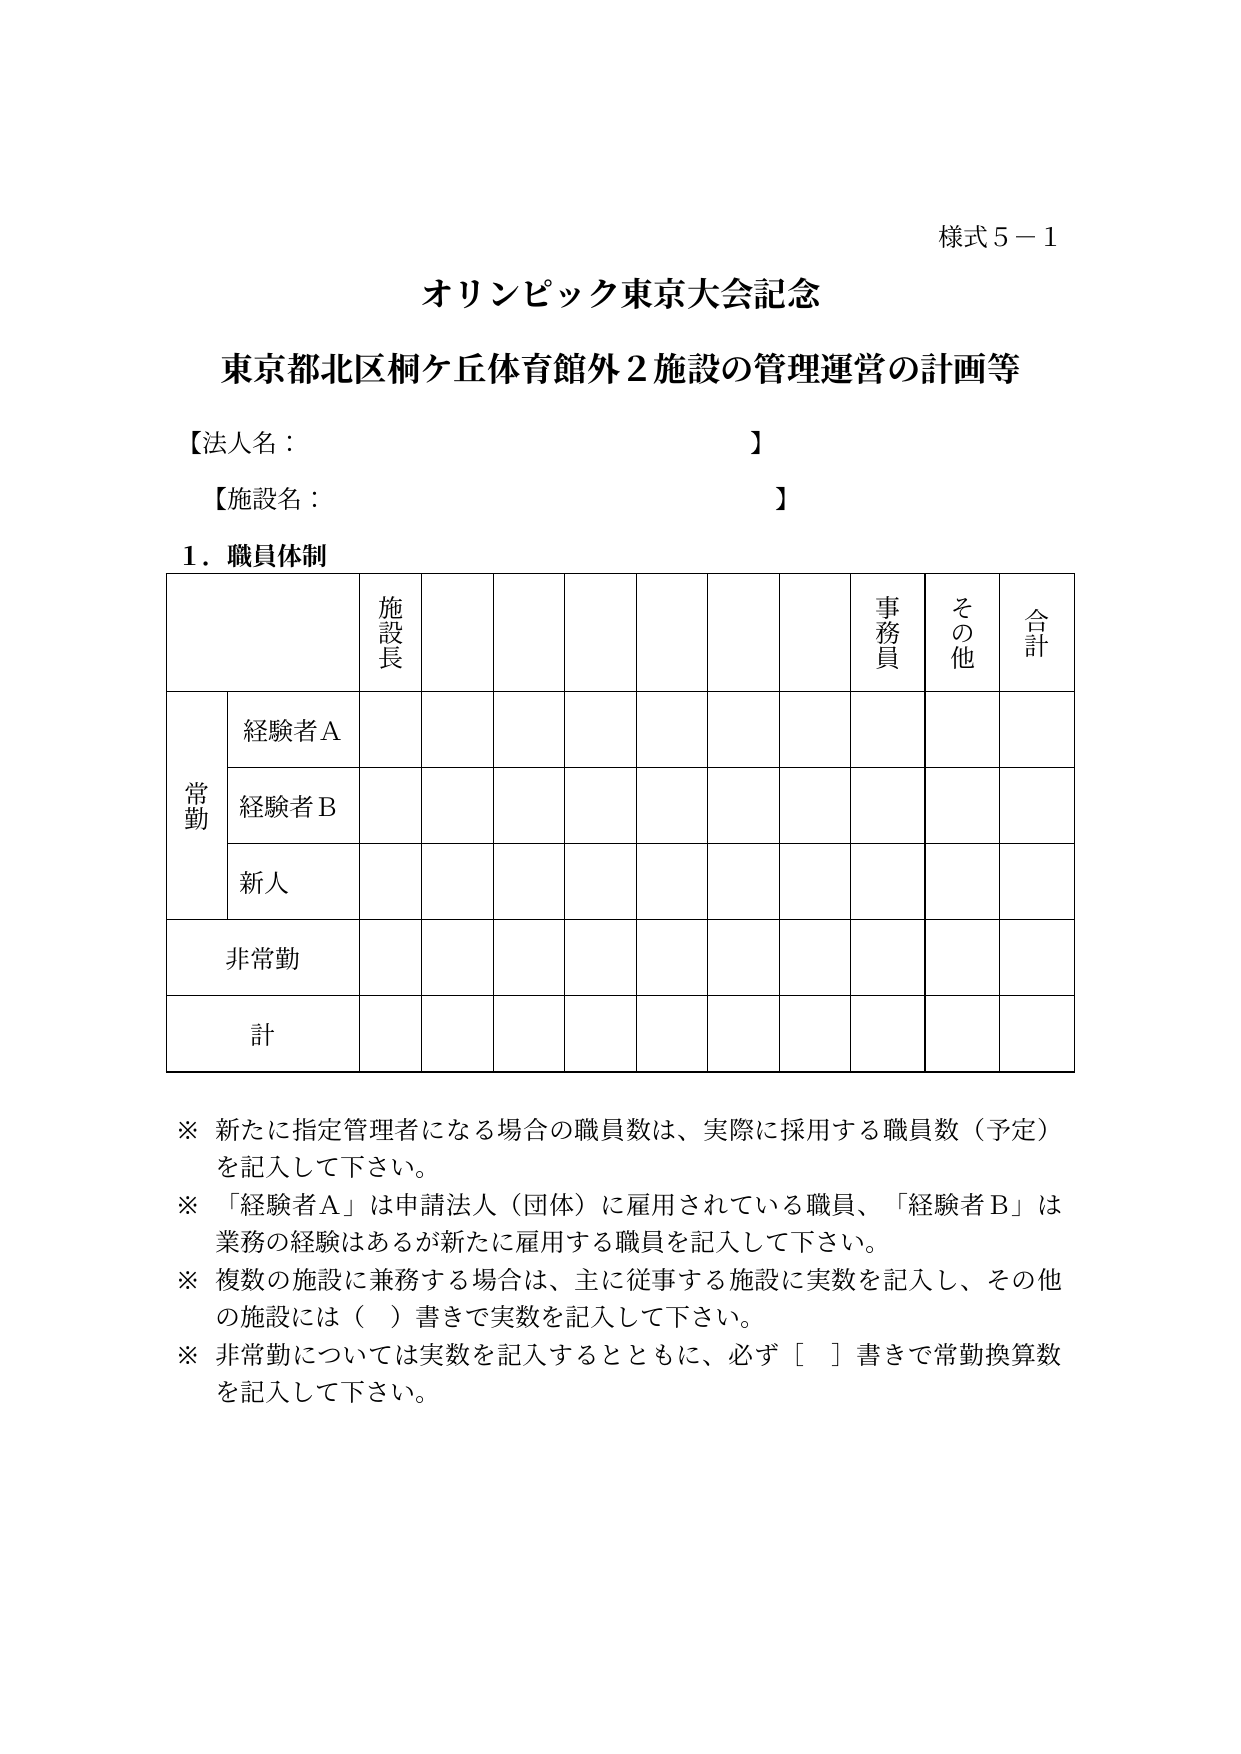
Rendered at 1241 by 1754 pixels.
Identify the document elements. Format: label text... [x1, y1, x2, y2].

table_cell 新人 [228, 844, 359, 919]
text 【法人名： 】 [177, 423, 1063, 461]
text 東京都北区桐ケ丘体育館外２施設の管理運営の計画等 [177, 329, 1063, 404]
table_cell [780, 920, 850, 995]
table_cell [565, 920, 636, 995]
table_header [167, 574, 359, 691]
table_cell [422, 996, 493, 1071]
list 「経験者Ａ」は申請法人（団体）に雇用されている職員、「経験者Ｂ」は業務の経験はあるが新たに雇用する職員を記入して下さい。 [177, 1185, 1063, 1260]
table_cell [1000, 692, 1074, 767]
table_header その他 [926, 574, 999, 691]
list 新たに指定管理者になる場合の職員数は、実際に採用する職員数（予定）を記入して下さい。 [177, 1110, 1063, 1185]
table_cell [565, 996, 636, 1071]
list 複数の施設に兼務する場合は、主に従事する施設に実数を記入し、その他の施設には（ ）書きで実数を記入して下さい。 [177, 1260, 1063, 1335]
table_header 施設長 [360, 574, 421, 691]
table_cell [637, 844, 707, 919]
table_cell [926, 920, 999, 995]
table_cell [360, 692, 421, 767]
table_cell [851, 692, 924, 767]
table_header [780, 574, 850, 691]
table_cell [494, 768, 564, 843]
table_cell [780, 692, 850, 767]
table_cell [708, 920, 779, 995]
table_cell [565, 768, 636, 843]
table_cell [851, 996, 924, 1071]
table_header [708, 574, 779, 691]
table_cell [780, 844, 850, 919]
text 様式５－１ [177, 217, 1063, 254]
table_cell [780, 768, 850, 843]
table_cell [565, 692, 636, 767]
table_cell [422, 768, 493, 843]
text 【施設名： 】 [202, 479, 1063, 517]
table_cell [1000, 996, 1074, 1071]
table_cell [708, 692, 779, 767]
table_cell [926, 844, 999, 919]
table_cell [708, 768, 779, 843]
table_cell [926, 692, 999, 767]
table_header [494, 574, 564, 691]
table_cell [708, 996, 779, 1071]
text オリンピック東京大会記念 [177, 254, 1063, 329]
table_cell [494, 844, 564, 919]
table_header 事務員 [851, 574, 924, 691]
table_cell [422, 844, 493, 919]
table_cell 経験者Ｂ [228, 768, 359, 843]
table_cell [926, 768, 999, 843]
table_cell [360, 920, 421, 995]
table_cell [422, 692, 493, 767]
table_header 合計 [1000, 574, 1074, 691]
table_cell [422, 920, 493, 995]
table_cell [926, 996, 999, 1071]
table_cell [360, 844, 421, 919]
table_cell 経験者Ａ [228, 692, 359, 767]
table_cell 常勤 [167, 692, 227, 919]
table_cell [1000, 920, 1074, 995]
table_cell [1000, 844, 1074, 919]
table_cell 非常勤 [167, 920, 359, 995]
table_cell [494, 996, 564, 1071]
table_header [422, 574, 493, 691]
table_cell [360, 996, 421, 1071]
table_cell [637, 768, 707, 843]
list 非常勤については実数を記入するとともに、必ず［ ］書きで常勤換算数を記入して下さい。 [177, 1335, 1063, 1410]
table_cell [851, 920, 924, 995]
table_cell [851, 844, 924, 919]
table_cell [780, 996, 850, 1071]
table_cell 計 [167, 996, 359, 1071]
table_cell [637, 920, 707, 995]
table_cell [1000, 768, 1074, 843]
table_cell [637, 692, 707, 767]
table_cell [851, 768, 924, 843]
table_header [637, 574, 707, 691]
text １．職員体制 [177, 536, 1063, 573]
table_cell [360, 768, 421, 843]
table_cell [565, 844, 636, 919]
table_cell [637, 996, 707, 1071]
table_cell [494, 920, 564, 995]
table_cell [494, 692, 564, 767]
table_cell [708, 844, 779, 919]
table_header [565, 574, 636, 691]
